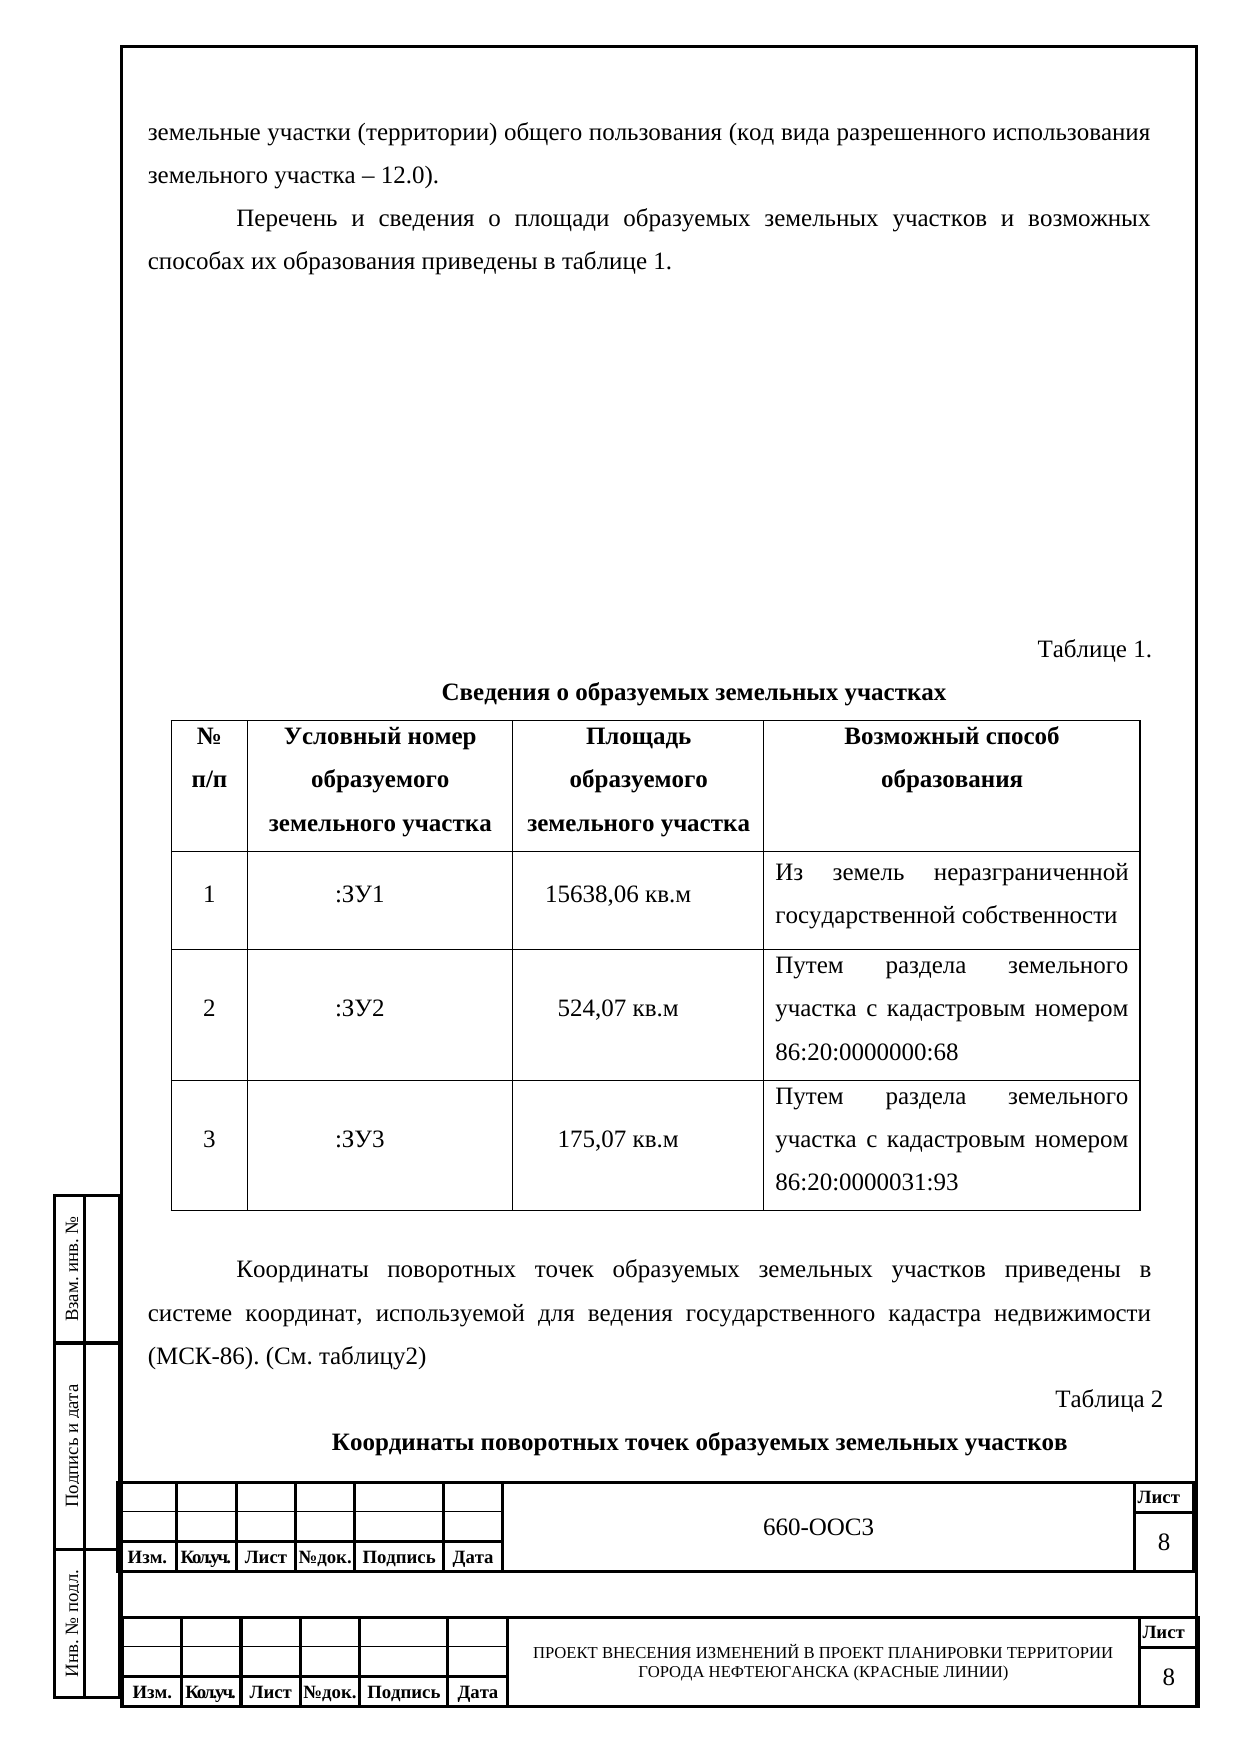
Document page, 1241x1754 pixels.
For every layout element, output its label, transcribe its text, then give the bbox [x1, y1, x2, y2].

table_cell Путем раздела земельного участка с кадастровым номером 86:20:0000031:93 [764, 1081, 1139, 1210]
table_header Возможный способ образования [764, 721, 1139, 851]
table_cell :ЗУ2 [248, 950, 512, 1080]
table_cell :ЗУ1 [248, 852, 512, 949]
text Координаты поворотных точек образуемых земельных участков [148, 1427, 1163, 1456]
table_cell :ЗУ3 [248, 1081, 512, 1210]
table_cell 15638,06 кв.м [513, 852, 763, 949]
table_header Условный номер образуемого земельного участка [248, 721, 512, 851]
text Координаты поворотных точек образуемых земельных участков приведены в системе координат, используемой для ведения государственного кадастра недвижимости (МСК-86). (См. таблицу2) [148, 1254, 1152, 1369]
table_cell 175,07 кв.м [513, 1081, 763, 1210]
text Сведения о образуемых земельных участках [148, 677, 1152, 706]
table_cell 524,07 кв.м [513, 950, 763, 1080]
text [148, 117, 1152, 188]
table_cell 1 [172, 852, 247, 949]
text Таблице 1. [148, 634, 1152, 663]
table_cell Путем раздела земельного участка с кадастровым номером 86:20:0000000:68 [764, 950, 1139, 1080]
text Таблица 2 [148, 1384, 1163, 1413]
table_header № п/п [172, 721, 247, 851]
table_cell Из земель неразграниченной государственной собственности [764, 852, 1139, 949]
table_header Площадь образуемого земельного участка [513, 721, 763, 851]
table_cell 3 [172, 1081, 247, 1210]
text Перечень и сведения о площади образуемых земельных участков и возможных способах их образования приведены в таблице 1. [148, 203, 1152, 275]
table_cell 2 [172, 950, 247, 1080]
